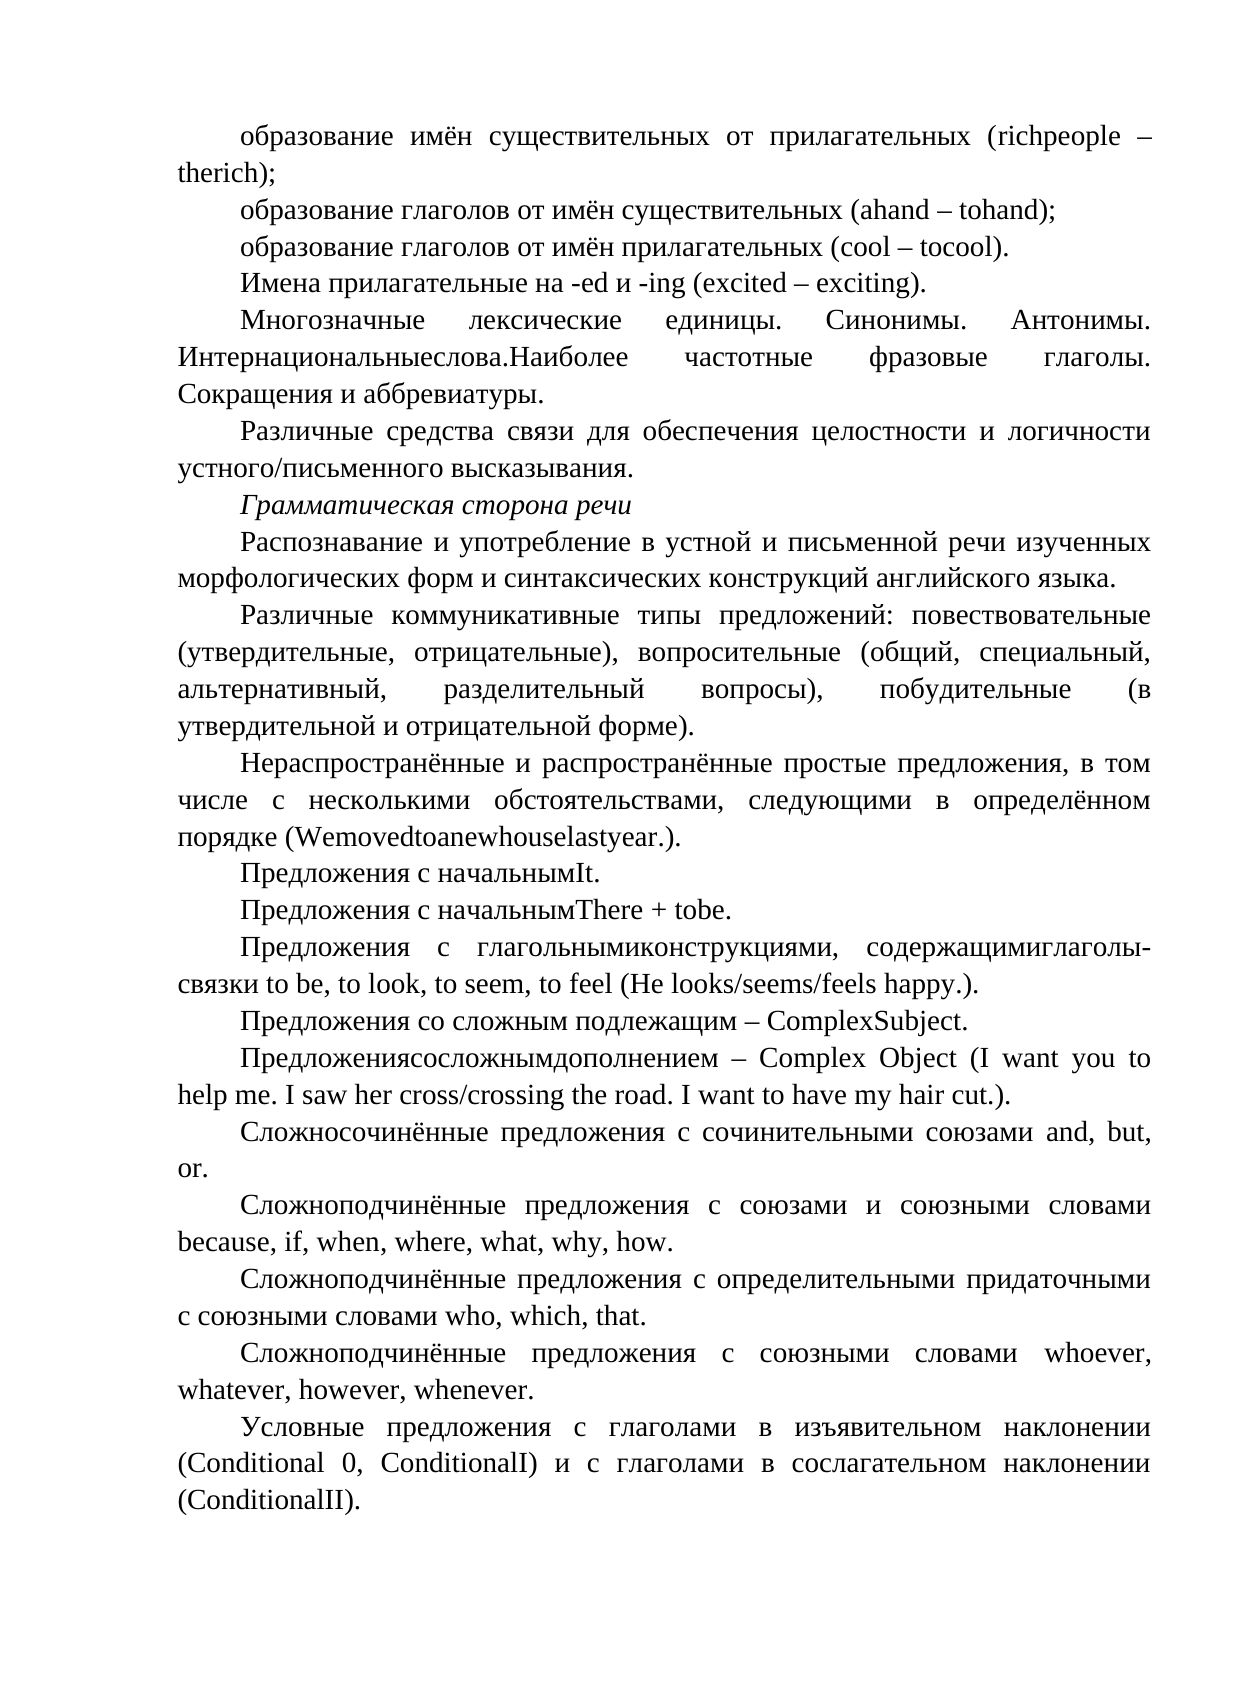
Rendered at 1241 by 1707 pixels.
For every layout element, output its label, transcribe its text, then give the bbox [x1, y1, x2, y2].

text Сложноподчинённые предложения с союзными словами whoever, whatever, however, whenever. [177, 1335, 1152, 1405]
text Предложения с глагольнымиконструкциями, содержащимиглаголы-связки to be, to look, to seem, to feel (He looks/seems/feels happy.). [177, 929, 1152, 1000]
text образование глаголов от имён прилагательных (cool – tocool). [177, 229, 1152, 262]
text образование имён существительных от прилагательных (richpeople – therich); [177, 118, 1152, 188]
text Различные коммуникативные типы предложений: повествовательные (утвердительные, отрицательные), вопросительные (общий, специальный, альтернативный, разделительный вопросы), побудительные (в утвердительной и отрицательной форме). [177, 597, 1152, 742]
text Распознавание и употребление в устной и письменной речи изученных морфологических форм и синтаксических конструкций английского языка. [177, 524, 1152, 594]
text Предложения cо сложным подлежащим – ComplexSubject. [177, 1003, 1152, 1037]
text Условные предложения с глаголами в изъявительном наклонении (Conditional 0, ConditionalI) и с глаголами в сослагательном наклонении (ConditionalII). [177, 1409, 1152, 1516]
text Предложенияcосложнымдополнением – Complex Object (I want you to help me. I saw her cross/crossing the road. I want to have my hair cut.). [177, 1040, 1152, 1110]
text Имена прилагательные на -ed и -ing (excited – exciting). [177, 266, 1152, 299]
text Сложносочинённые предложения с сочинительными союзами and, but, or. [177, 1114, 1152, 1184]
text Предложения с начальнымThere + tobe. [177, 892, 1152, 926]
text Грамматическая сторона речи [177, 487, 1152, 520]
text образование глаголов от имён существительных (ahand – tohand); [177, 192, 1152, 225]
text Нераспространённые и распространённые простые предложения, в том числе с несколькими обстоятельствами, следующими в определённом порядке (Wemovedtoanewhouselastyear.). [177, 745, 1152, 852]
text Многозначные лексические единицы. Синонимы. Антонимы. Интернациональныеслова.Наиболее частотные фразовые глаголы. Сокращения и аббревиатуры. [177, 302, 1152, 410]
text Сложноподчинённые предложения с определительными придаточными с союзными словами who, which, that. [177, 1261, 1152, 1332]
text Различные средства связи для обеспечения целостности и логичности устного/письменного высказывания. [177, 413, 1152, 483]
text Сложноподчинённые предложения с союзами и союзными словами because, if, when, where, what, why, how. [177, 1187, 1152, 1258]
text Предложения с начальнымIt. [177, 856, 1152, 889]
